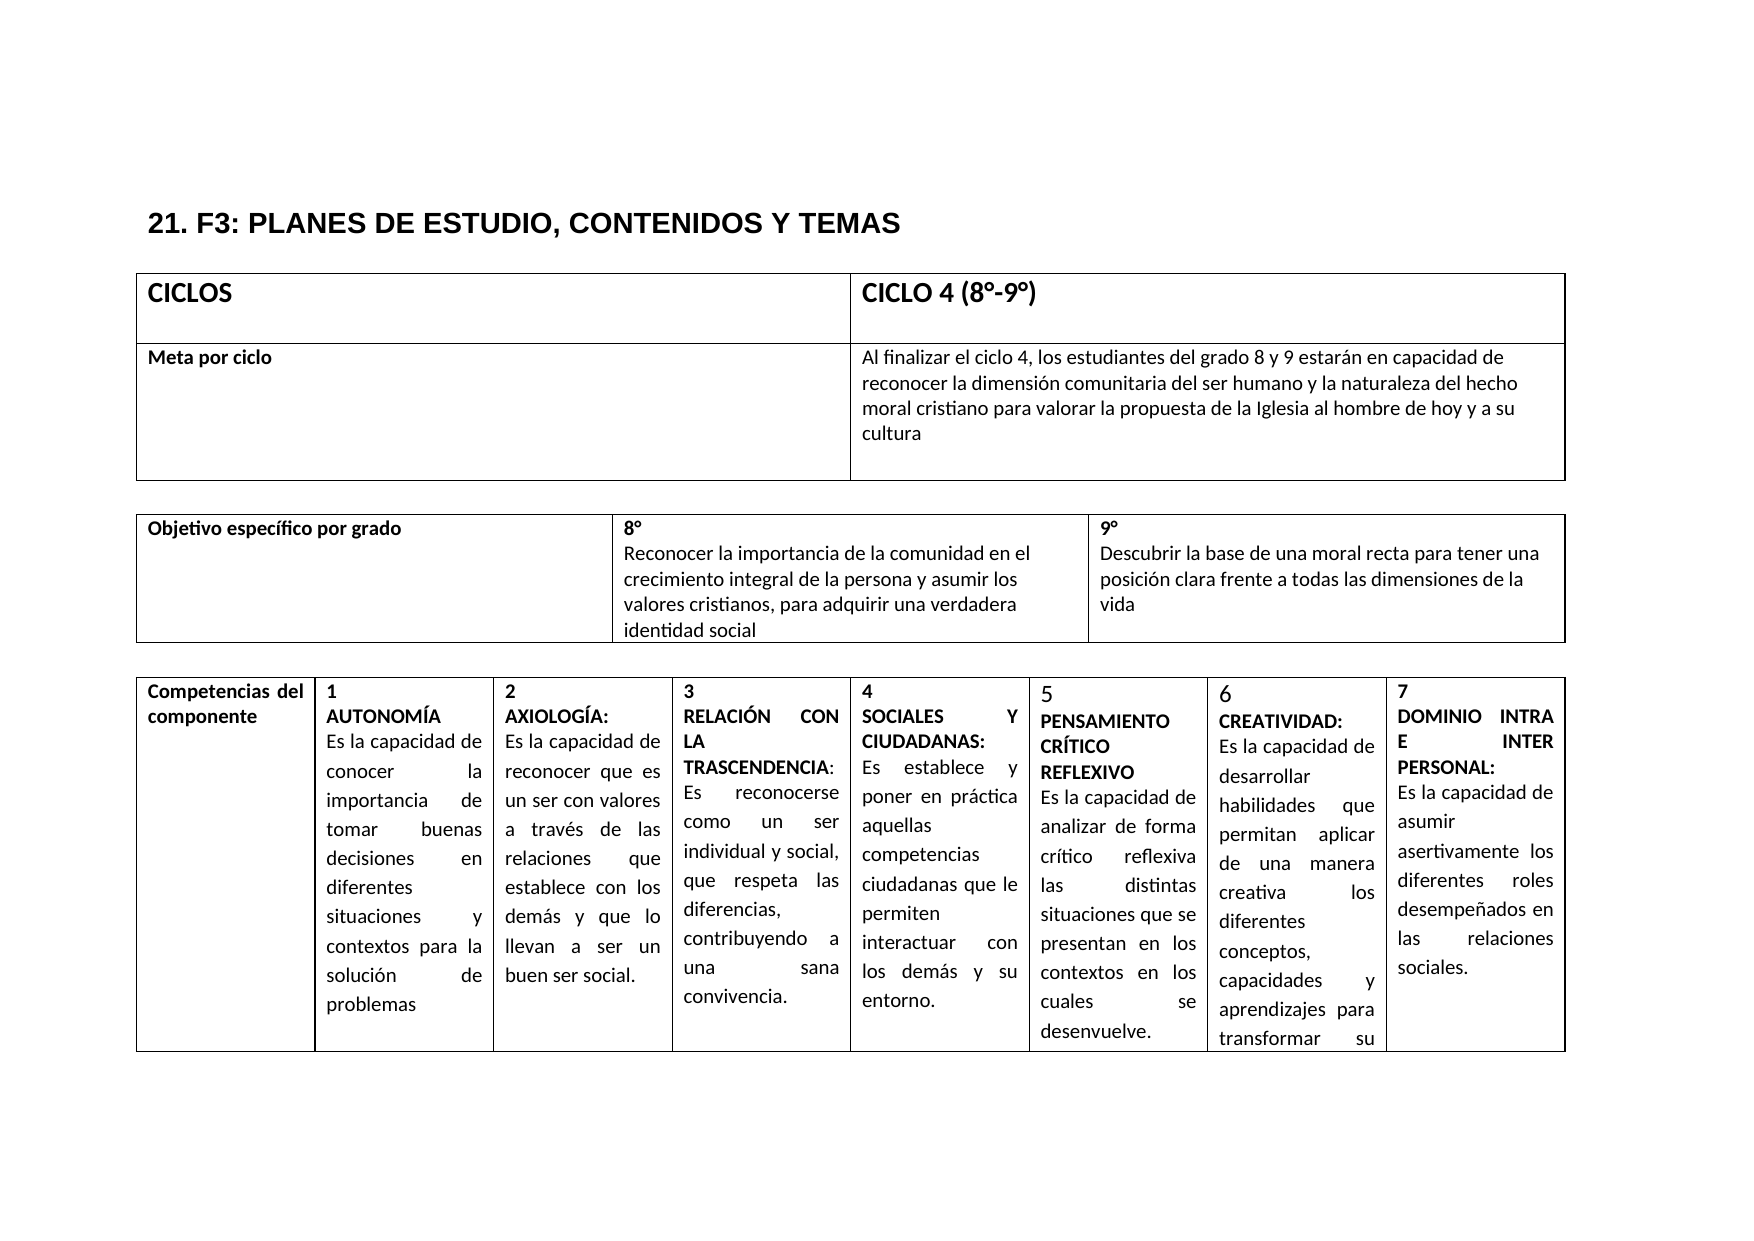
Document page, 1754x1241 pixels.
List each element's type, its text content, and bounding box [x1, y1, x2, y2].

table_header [1208, 678, 1386, 1051]
table_cell Al finalizar el ciclo 4, los estudiantes del grado 8 y 9 estarán en capacidad de reconocer la dimensión comunitaria del ser humano y la naturaleza del hecho moral cristiano para valorar la propuesta de la Iglesia al hombre de hoy y a su cultura [851, 344, 1564, 479]
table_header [1030, 678, 1207, 1051]
table_header 9° Descubrir la base de una moral recta para tener una posición clara frente a todas las dimensiones de la vida [1089, 515, 1564, 642]
table_header CICLOS [137, 274, 850, 343]
table_cell Meta por ciclo [137, 344, 850, 479]
text 21. F3: PLANES DE ESTUDIO, CONTENIDOS Y TEMAS [148, 206, 1606, 239]
table_header 8° Reconocer la importancia de la comunidad en el crecimiento integral de la persona y asumir los valores cristianos, para adquirir una verdadera identidad social [613, 515, 1088, 642]
table_header Objetivo específico por grado [137, 515, 612, 642]
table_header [673, 678, 850, 1051]
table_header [316, 678, 493, 1051]
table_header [494, 678, 672, 1051]
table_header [851, 678, 1029, 1051]
table_header CICLO 4 (8°-9°) [851, 274, 1564, 343]
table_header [137, 678, 314, 1051]
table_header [1387, 678, 1564, 1051]
